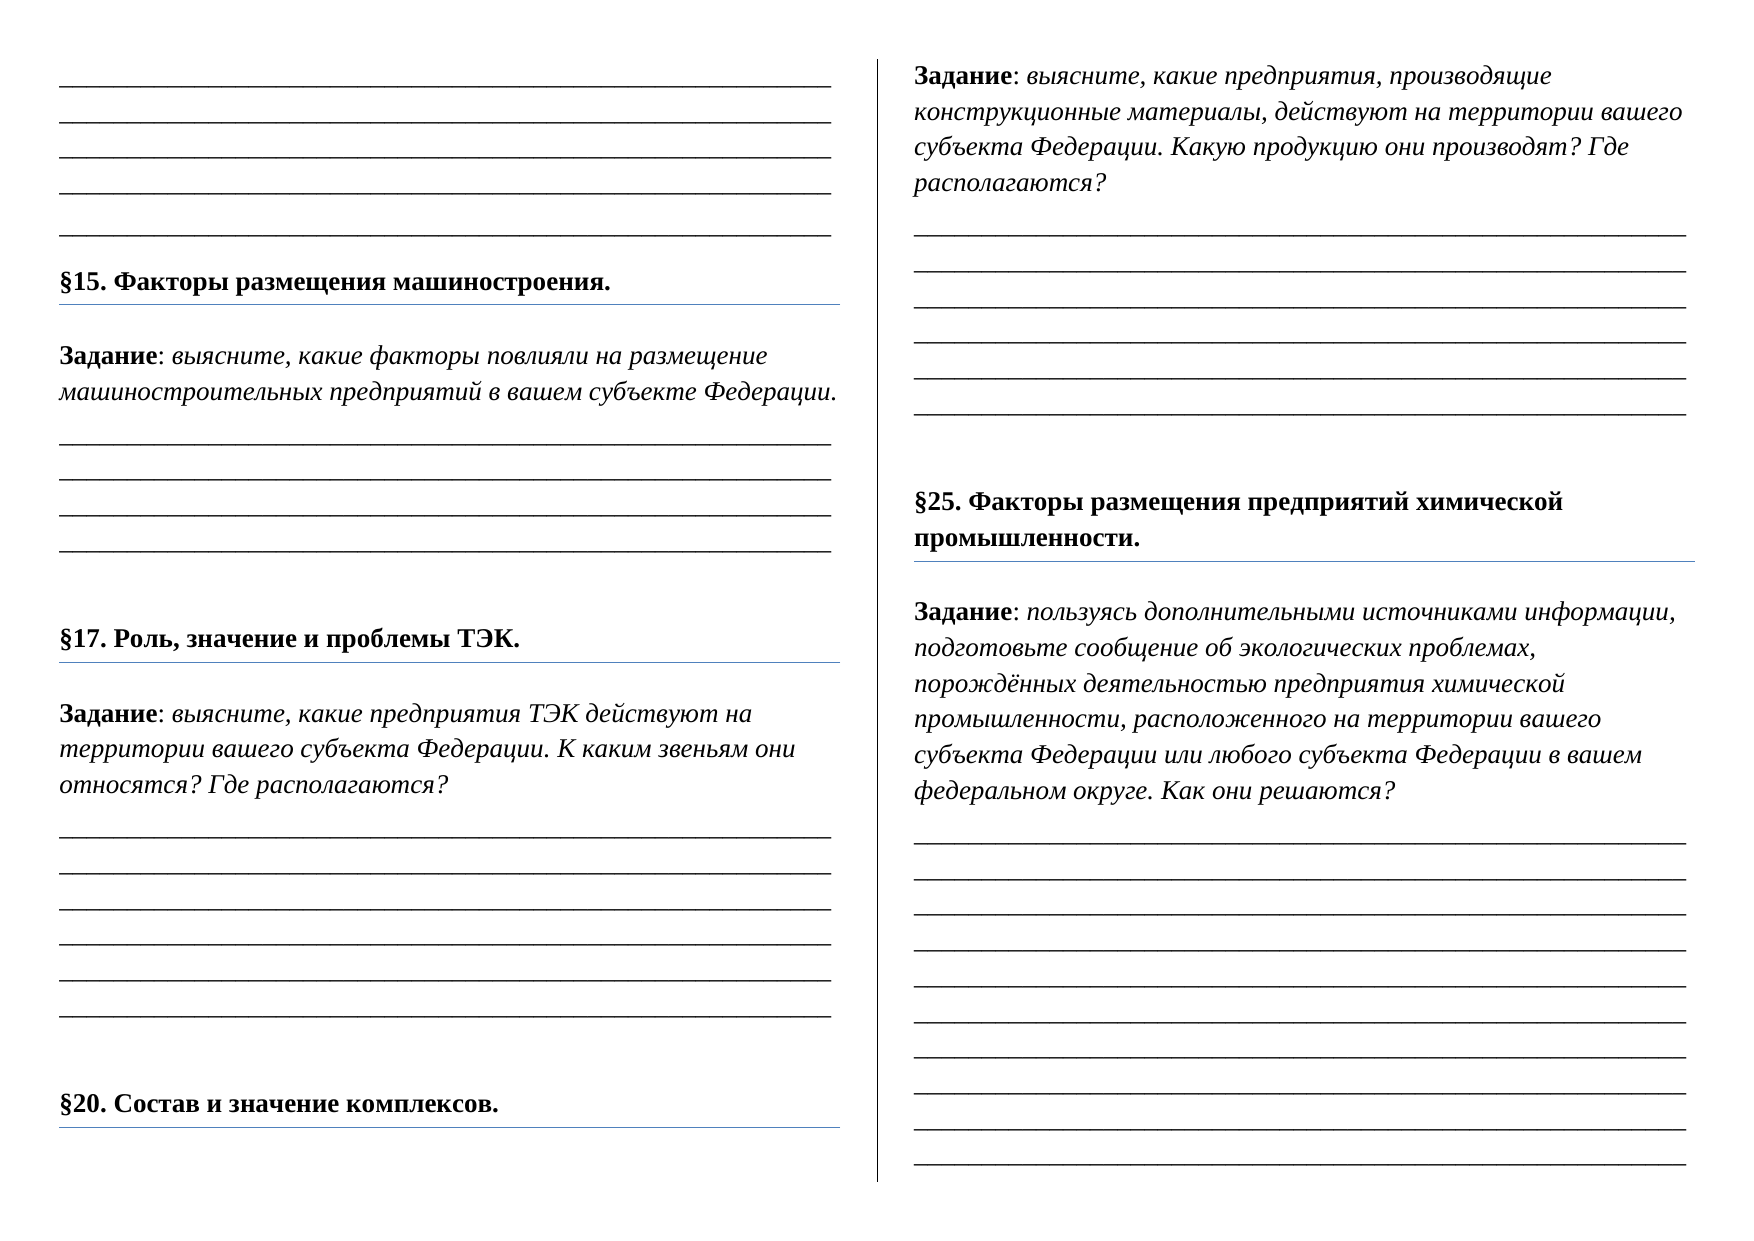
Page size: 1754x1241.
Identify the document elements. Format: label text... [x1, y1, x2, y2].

text Задание: выясните, какие предприятия, производящие конструкционные материалы, действуют на территории вашего субъекта Федерации. Какую продукцию они производят? Где располагаются? [914, 59, 1695, 197]
text ______________________________________________________________________________________________________________________________________________________________________________________________________________________________________________________________________________________________________________________________________________________ [59, 810, 840, 1020]
text §15. Факторы размещения машиностроения. [59, 265, 840, 304]
text ______________________________________________________________________________________________________________________________________________________________________________________________________________________________________________________________________________________________________________________________________________________ [914, 208, 1695, 418]
text Задание: пользуясь дополнительными источниками информации, подготовьте сообщение об экологических проблемах, порождённых деятельностью предприятия химической промышленности, расположенного на территории вашего субъекта Федерации или любого субъекта Федерации в вашем федеральном округе. Как они решаются? [914, 595, 1695, 805]
text Задание: выясните, какие предприятия ТЭК действуют на территории вашего субъекта Федерации. К каким звеньям они относятся? Где располагаются? [59, 697, 840, 799]
text §25. Факторы размещения предприятий химической промышленности. [914, 485, 1695, 561]
text ____________________________________________________________________________________________________________________________________________________________________________________________________________________________________ [59, 417, 840, 555]
text §17. Роль, значение и проблемы ТЭК. [59, 622, 840, 662]
text §20. Состав и значение комплексов. [59, 1087, 840, 1127]
text Задание: выясните, какие факторы повлияли на размещение машиностроительных предприятий в вашем субъекте Федерации. [59, 339, 840, 406]
text _________________________________________________________ [59, 208, 840, 239]
